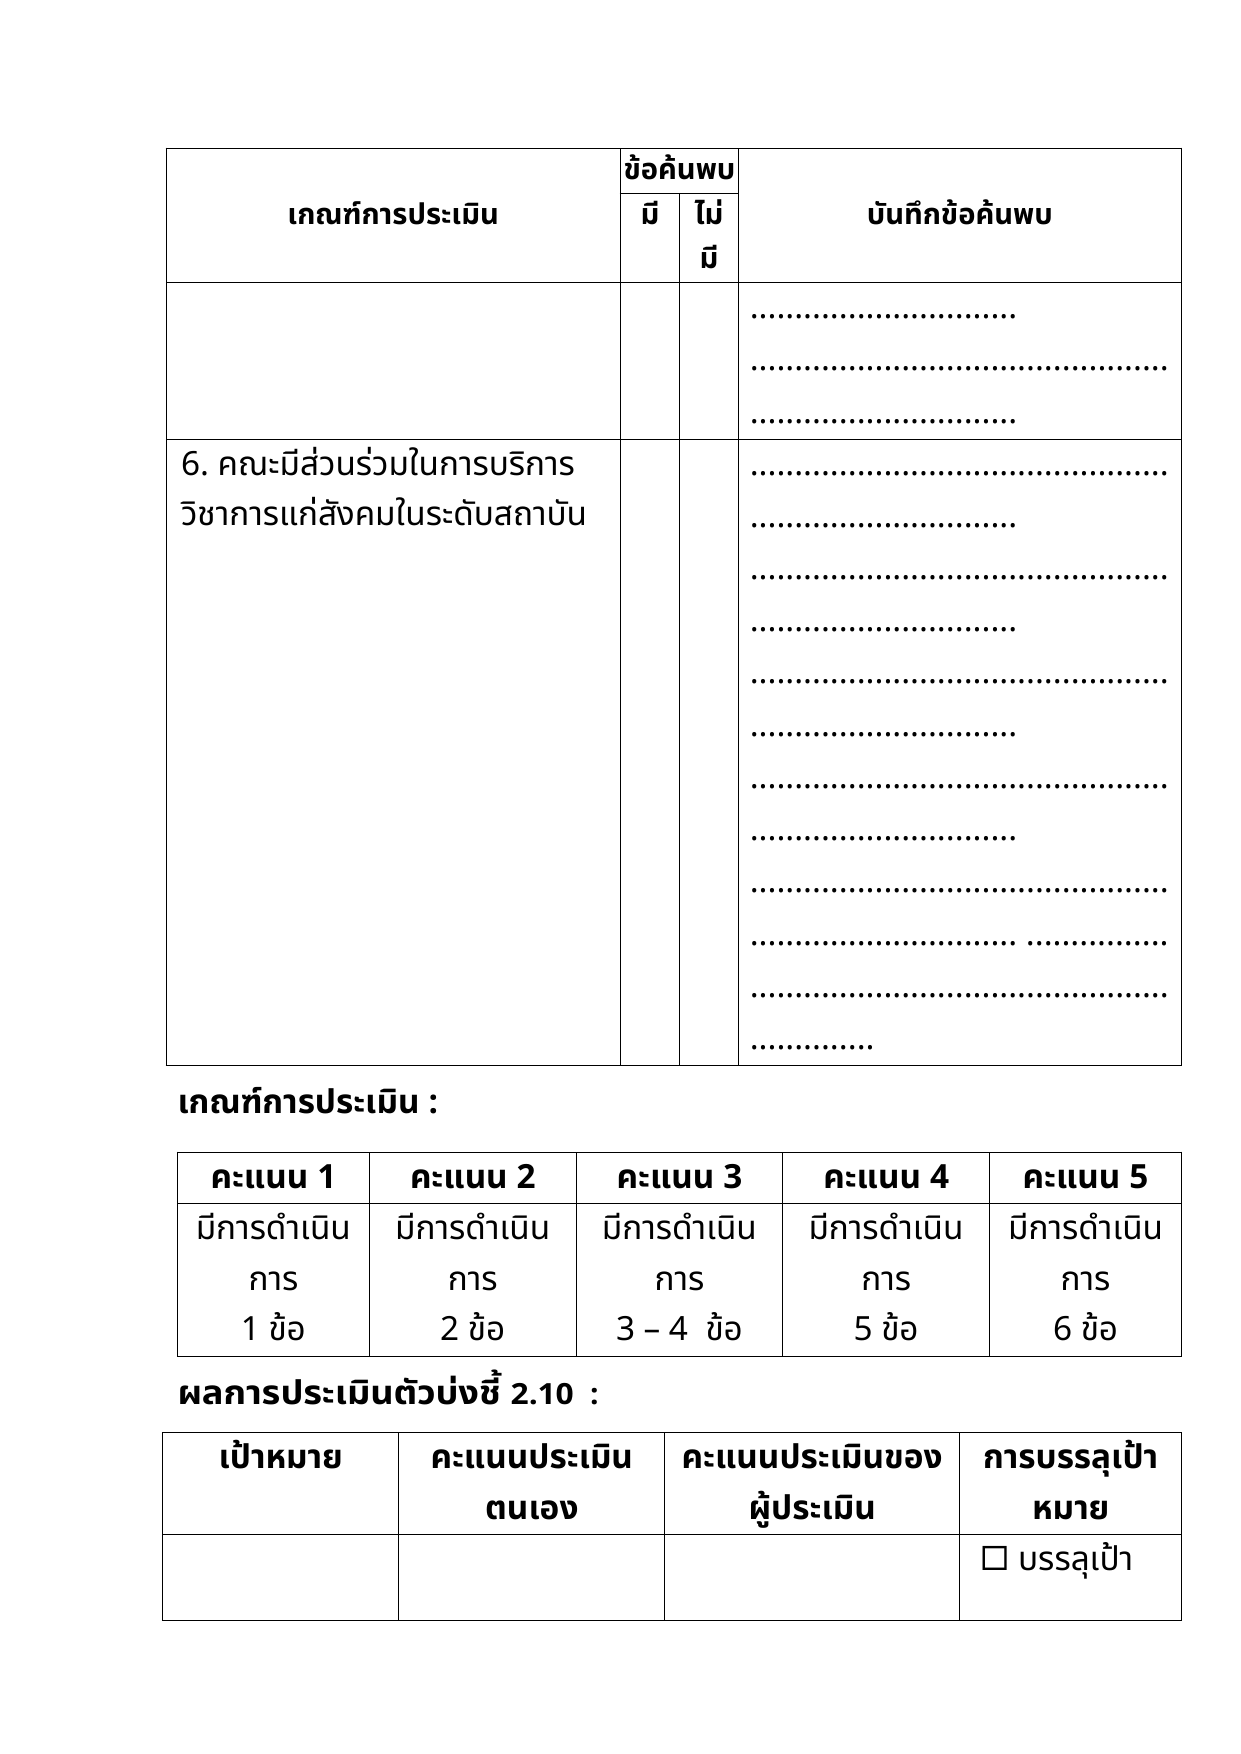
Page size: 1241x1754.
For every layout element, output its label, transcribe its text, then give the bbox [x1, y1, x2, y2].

table_cell มีการดำเนินการ 5 ข้อ [783, 1204, 989, 1356]
table_cell มีการดำเนินการ 2 ข้อ [370, 1204, 576, 1356]
text เกณฑ์การประเมิน : [177, 1078, 1122, 1129]
table_cell [399, 1535, 664, 1620]
table_cell [621, 283, 679, 438]
table_header คะแนนประเมินของผู้ประเมิน [665, 1433, 959, 1534]
table_header เกณฑ์การประเมิน [167, 149, 620, 282]
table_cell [167, 283, 620, 438]
table_header คะแนน 3 [577, 1153, 782, 1203]
table_cell [680, 440, 738, 1065]
table_header เป้าหมาย [163, 1433, 398, 1534]
table_header ข้อค้นพบ [621, 149, 738, 193]
table_header บันทึกข้อค้นพบ [739, 149, 1181, 282]
table_cell มีการดำเนินการ 6 ข้อ [990, 1204, 1181, 1356]
table_header คะแนน 4 [783, 1153, 989, 1203]
table_header คะแนน 2 [370, 1153, 576, 1203]
text ผลการประเมินตัวบ่งชี้ 2.10 : [177, 1369, 1132, 1420]
table_cell [163, 1535, 398, 1620]
table_header คะแนนประเมินตนเอง [399, 1433, 664, 1534]
table_cell [665, 1535, 959, 1620]
table_cell มี [621, 194, 679, 282]
table_header การบรรลุเป้าหมาย [960, 1433, 1181, 1534]
table_cell ไม่มี [680, 194, 738, 282]
table_cell [680, 283, 738, 438]
table_header คะแนน 1 [178, 1153, 369, 1203]
table_cell [621, 440, 679, 1065]
table_header คะแนน 5 [990, 1153, 1181, 1203]
table_cell มีการดำเนินการ 1 ข้อ [178, 1204, 369, 1356]
table_cell มีการดำเนินการ 3 – 4 ข้อ [577, 1204, 782, 1356]
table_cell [739, 283, 1181, 438]
table_cell 6. คณะมีส่วนร่วมในการบริการวิชาการแก่สังคมในระดับสถาบัน [167, 440, 620, 1065]
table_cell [960, 1535, 1181, 1620]
